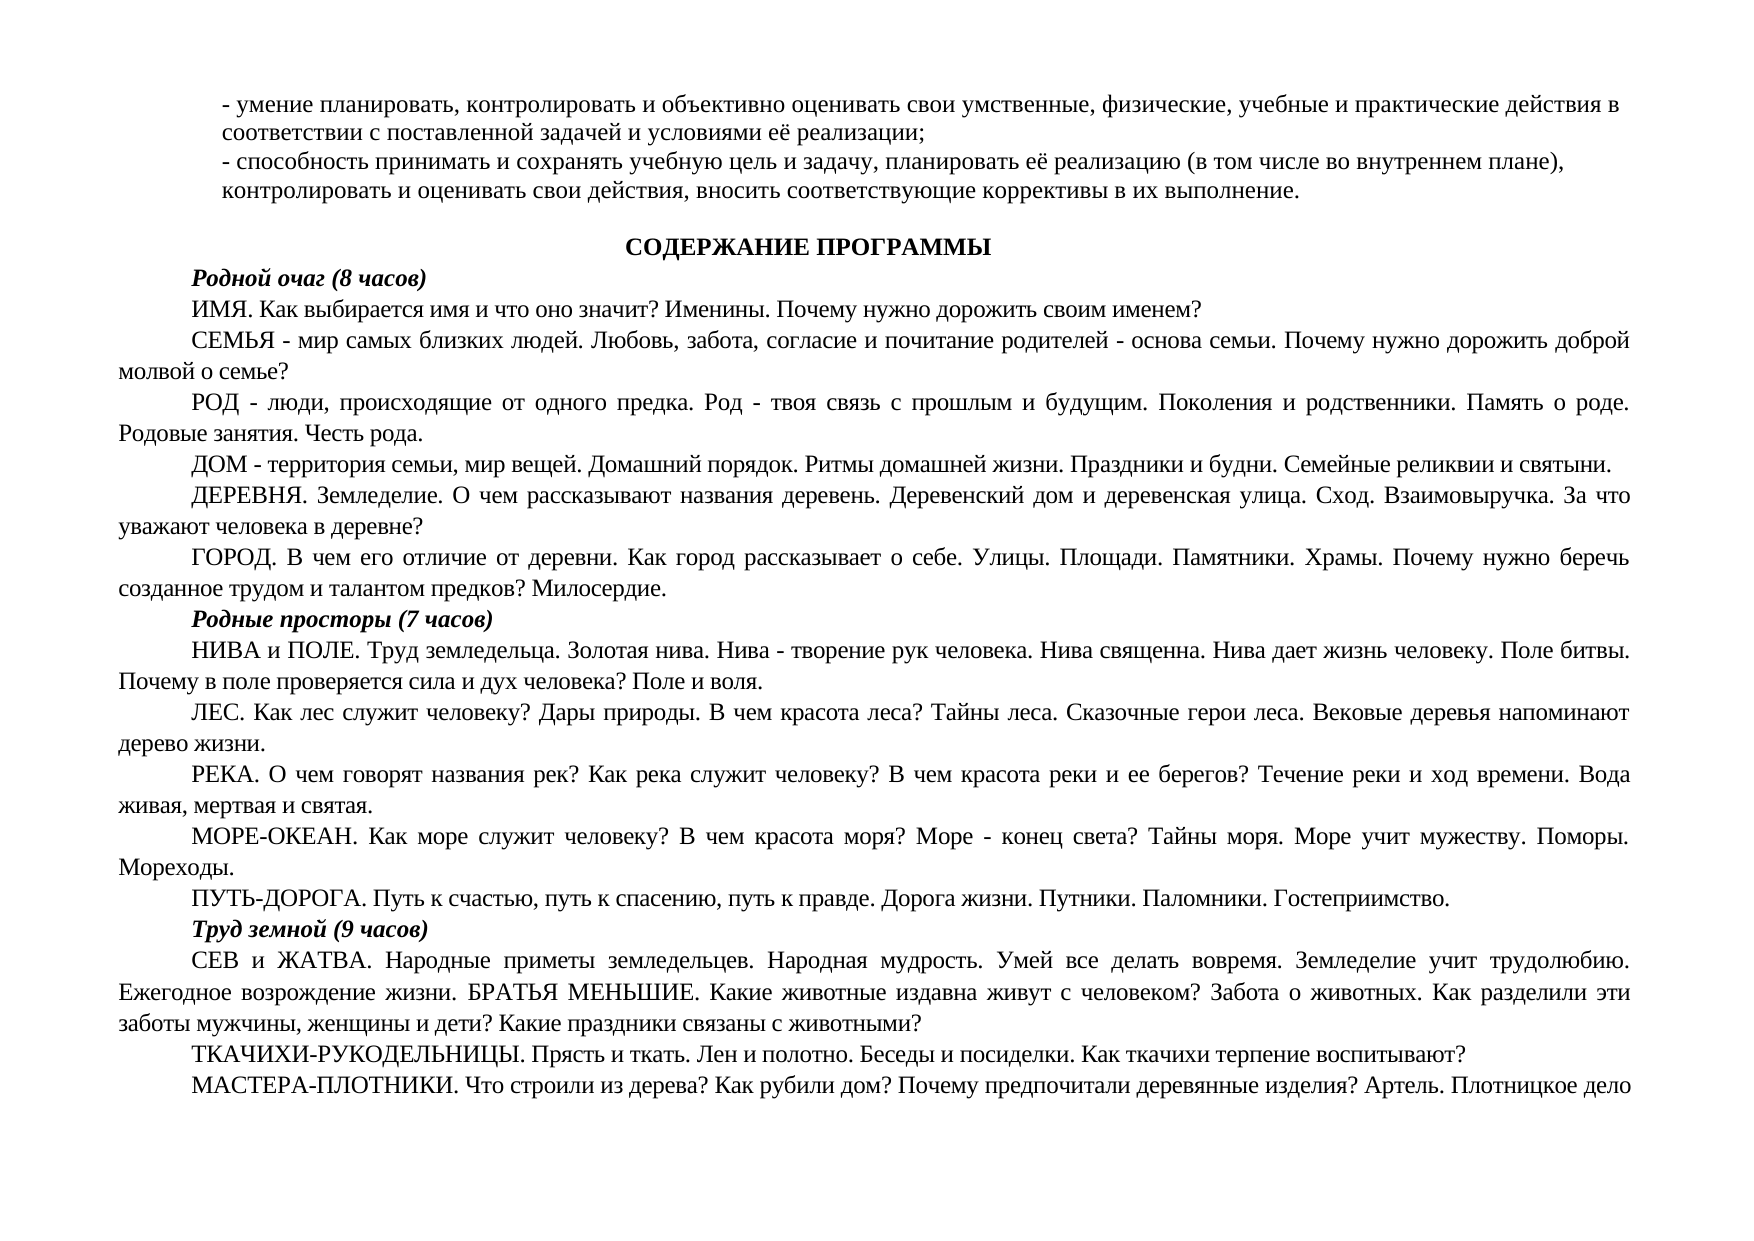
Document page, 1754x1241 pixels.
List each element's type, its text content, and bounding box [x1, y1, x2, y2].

text ПУТЬ-ДОРОГА. Путь к счастью, путь к спасению, путь к правде. Дорога жизни. Путники. Паломники. Гостеприимство. [118, 882, 1632, 913]
text СЕМЬЯ - мир самых близких людей. Любовь, забота, согласие и почитание родителей - основа семьи. Почему нужно дорожить доброй молвой о семье? [118, 323, 1632, 385]
text ИМЯ. Как выбирается имя и что оно значит? Именины. Почему нужно дорожить своим именем? [118, 292, 1632, 323]
text ГОРОД. В чем его отличие от деревни. Как город рассказывает о себе. Улицы. Площади. Памятники. Храмы. Почему нужно беречь созданное трудом и талантом предков? Милосердие. [118, 541, 1632, 603]
text ЛЕС. Как лес служит человеку? Дары природы. В чем красота леса? Тайны леса. Сказочные герои леса. Вековые деревья напоминают дерево жизни. [118, 696, 1632, 758]
text Родной очаг (8 часов) [118, 261, 1636, 292]
text РОД - люди, происходящие от одного предка. Род - твоя связь с прошлым и будущим. Поколения и родственники. Память о роде. Родовые занятия. Честь рода. [118, 385, 1632, 447]
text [118, 1068, 1632, 1099]
text - умение планировать, контролировать и объективно оценивать свои умственные, физические, учебные и практические действия в соответствии с поставленной задачей и условиями её реализации; [222, 89, 1636, 146]
text - способность принимать и сохранять учебную цель и задачу, планировать её реализацию (в том числе во внутреннем плане), контролировать и оценивать свои действия, вносить соответствующие коррективы в их выполнение. [222, 146, 1636, 204]
text ДЕРЕВНЯ. Земледелие. О чем рассказывают названия деревень. Деревенский дом и деревенская улица. Сход. Взаимовыручка. За что уважают человека в деревне? [118, 478, 1632, 541]
text НИВА и ПОЛЕ. Труд земледельца. Золотая нива. Нива - творение рук человека. Нива священна. Нива дает жизнь человеку. Поле битвы. Почему в поле проверяется сила и дух человека? Поле и воля. [118, 634, 1632, 696]
text СЕВ и ЖАТВА. Народные приметы земледельцев. Народная мудрость. Умей все делать вовремя. Земледелие учит трудолюбию. Ежегодное возрождение жизни. БРАТЬЯ МЕНЬШИЕ. Какие животные издавна живут с человеком? Забота о животных. Как разделили эти заботы мужчины, женщины и дети? Какие праздники связаны с животными? [118, 944, 1632, 1037]
text МОРЕ-ОКЕАН. Как море служит человеку? В чем красота моря? Море - конец света? Тайны моря. Море учит мужеству. Поморы. Мореходы. [118, 820, 1632, 882]
text СОДЕРЖАНИЕ ПРОГРАММЫ [118, 232, 1636, 261]
text ДОМ - территория семьи, мир вещей. Домашний порядок. Ритмы домашней жизни. Праздники и будни. Семейные реликвии и святыни. [118, 447, 1632, 478]
text Родные просторы (7 часов) [118, 603, 1636, 634]
text РЕКА. О чем говорят названия рек? Как река служит человеку? В чем красота реки и ее берегов? Течение реки и ход времени. Вода живая, мертвая и святая. [118, 758, 1632, 820]
text Труд земной (9 часов) [118, 913, 1636, 944]
text ТКАЧИХИ-РУКОДЕЛЬНИЦЫ. Прясть и ткать. Лен и полотно. Беседы и посиделки. Как ткачихи терпение воспитывают? [118, 1037, 1632, 1068]
